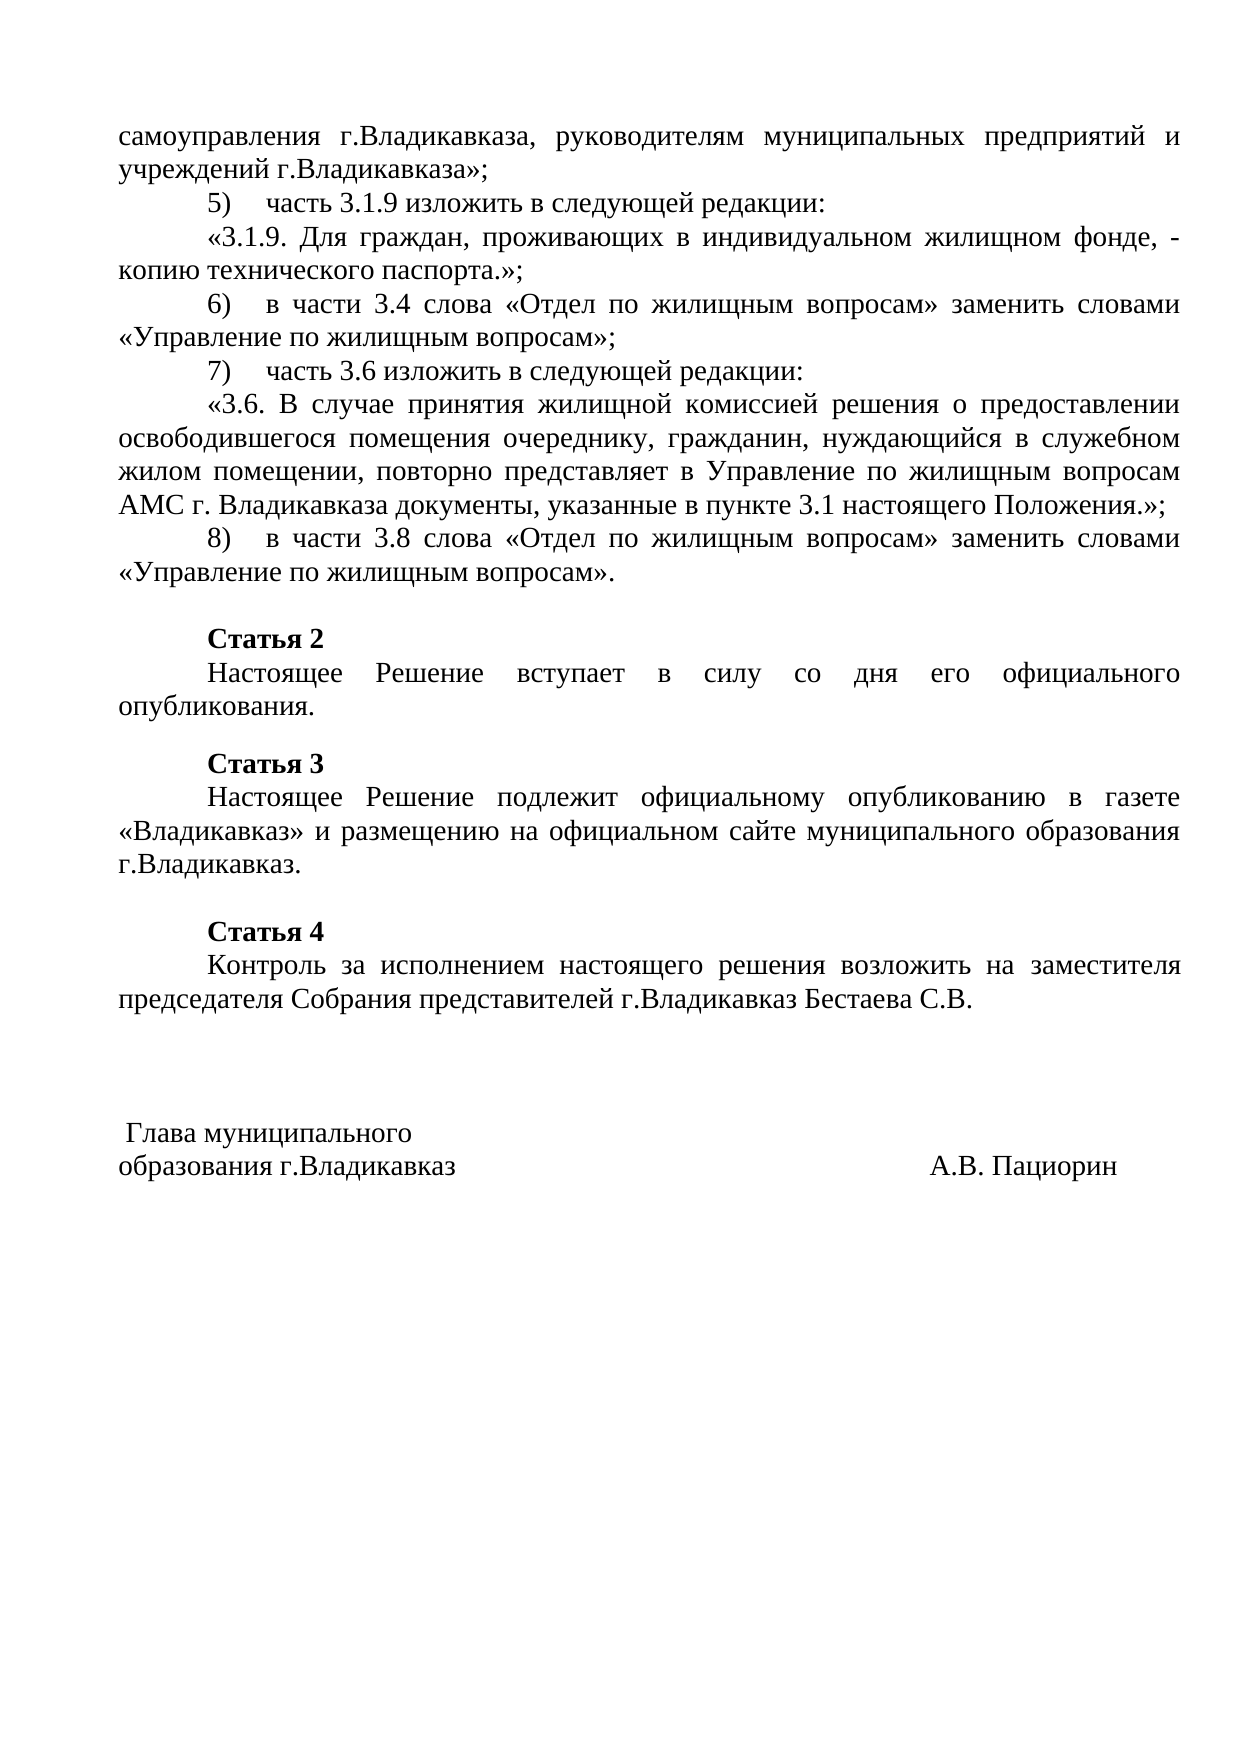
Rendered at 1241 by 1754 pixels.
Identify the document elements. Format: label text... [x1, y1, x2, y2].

text Статья 3 [118, 746, 1181, 779]
text Статья 2 [118, 621, 1181, 655]
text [118, 118, 1181, 185]
list в части 3.8 слова «Отдел по жилищным вопросам» заменить словами «Управление по жилищным вопросам». [118, 521, 1181, 588]
text Настоящее Решение вступает в силу со дня его официального опубликования. [118, 655, 1181, 722]
text Глава муниципального [118, 1115, 1181, 1148]
text «3.6. В случае принятия жилищной комиссией решения о предоставлении освободившегося помещения очереднику, гражданин, нуждающийся в служебном жилом помещении, повторно представляет в Управление по жилищным вопросам АМС г. Владикавказа документы, указанные в пункте 3.1 настоящего Положения.»; [118, 386, 1181, 521]
list часть 3.6 изложить в следующей редакции: [118, 353, 1181, 386]
text образования г.Владикавказ А.В. Пациорин [118, 1148, 1181, 1182]
text Контроль за исполнением настоящего решения возложить на заместителя председателя Собрания представителей г.Владикавказ Бестаева С.В. [118, 947, 1181, 1014]
text Настоящее Решение подлежит официальному опубликованию в газете «Владикавказ» и размещению на официальном сайте муниципального образования г.Владикавказ. [118, 779, 1181, 880]
list в части 3.4 слова «Отдел по жилищным вопросам» заменить словами «Управление по жилищным вопросам»; [118, 286, 1181, 353]
list часть 3.1.9 изложить в следующей редакции: [118, 185, 1181, 219]
text Статья 4 [118, 914, 1181, 947]
text «3.1.9. Для граждан, проживающих в индивидуальном жилищном фонде, - копию технического паспорта.»; [118, 219, 1181, 286]
